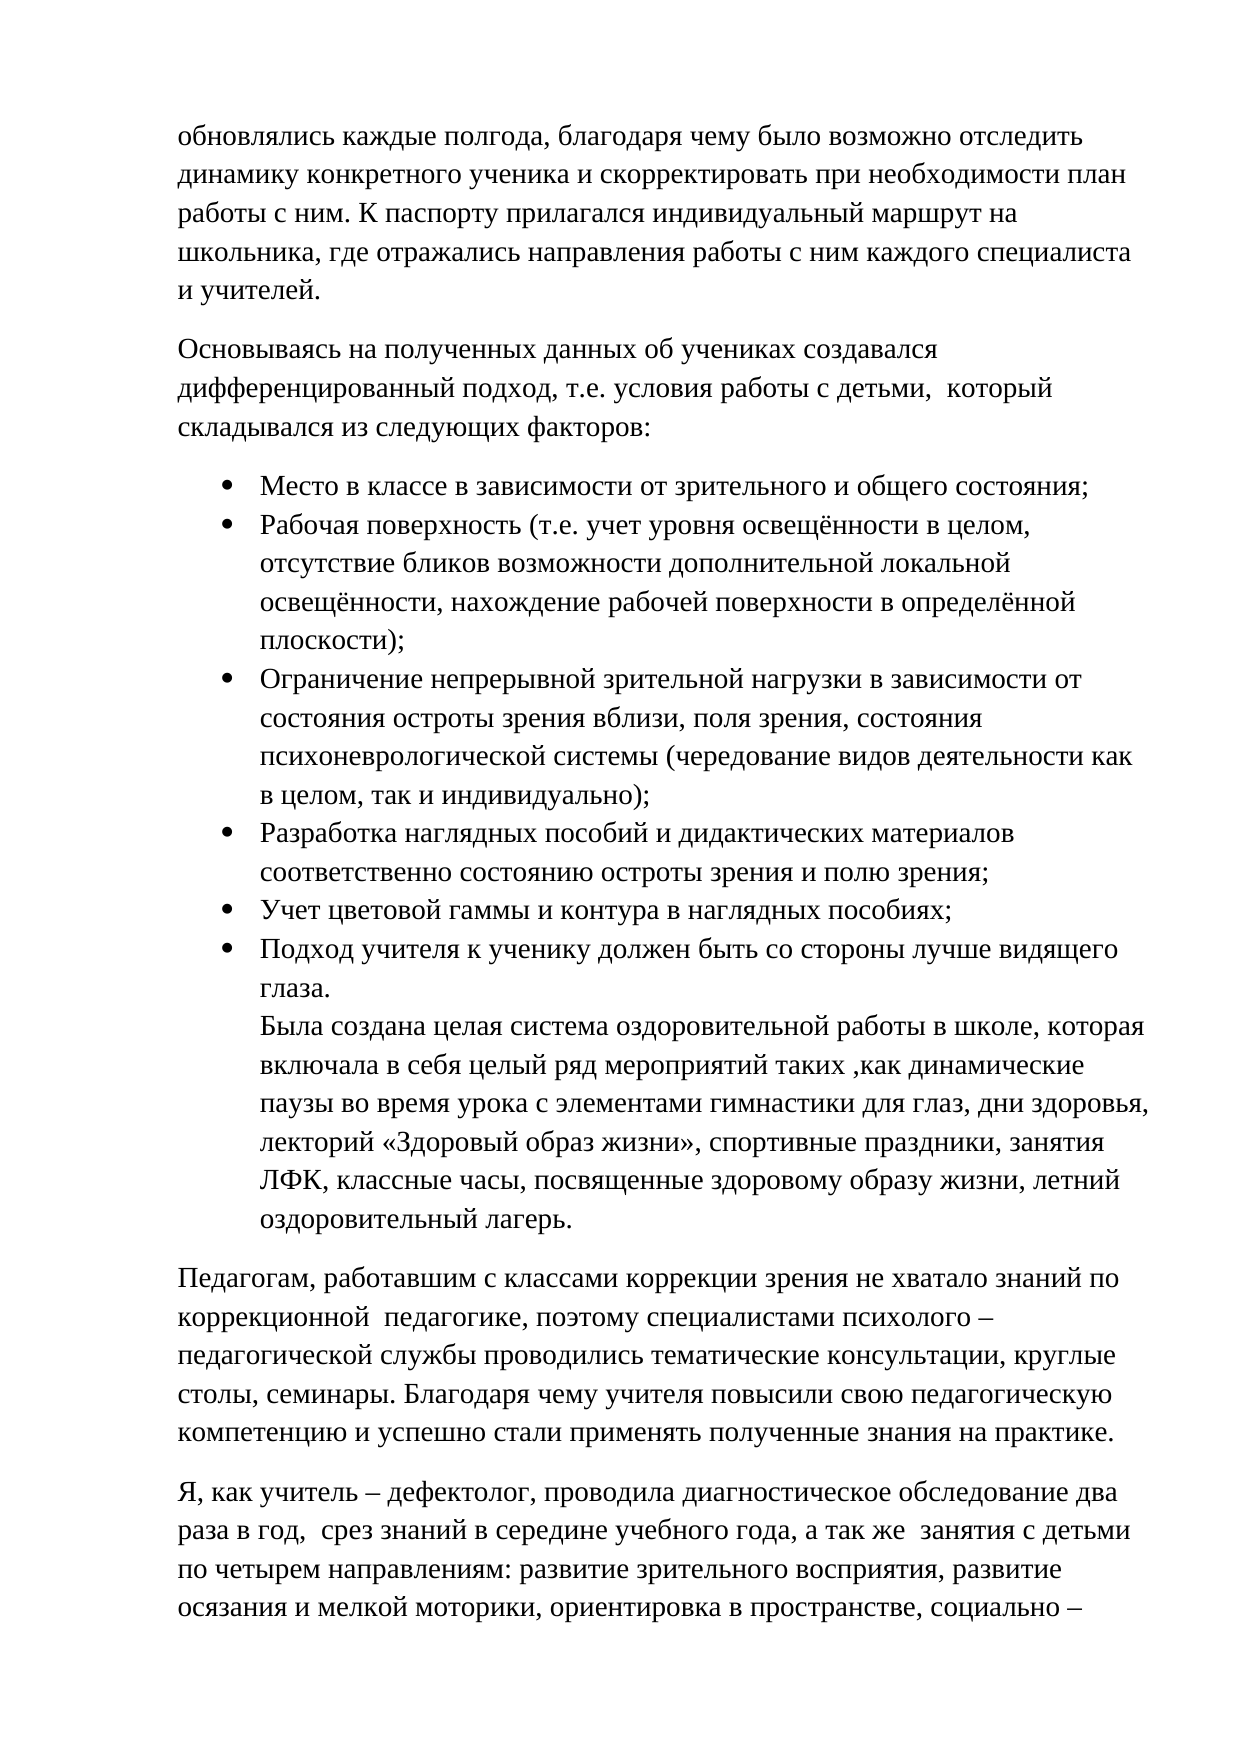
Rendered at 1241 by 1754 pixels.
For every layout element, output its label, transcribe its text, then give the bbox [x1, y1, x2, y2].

list Учет цветовой гаммы и контура в наглядных пособиях; [222, 892, 1152, 926]
list Разработка наглядных пособий и дидактических материалов соответственно состоянию остроты зрения и полю зрения; [222, 815, 1152, 887]
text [177, 118, 1152, 306]
text Основываясь на полученных данных об учениках создавался дифференцированный подход, т.е. условия работы с детьми, который складывался из следующих факторов: [177, 332, 1152, 442]
list Подход учителя к ученику должен быть со стороны лучше видящего глаза. [222, 931, 1152, 1003]
list Место в классе в зависимости от зрительного и общего состояния; [222, 468, 1152, 502]
list Рабочая поверхность (т.е. учет уровня освещённости в целом, отсутствие бликов возможности дополнительной локальной освещённости, нахождение рабочей поверхности в определённой плоскости); [222, 507, 1152, 656]
list Ограничение непрерывной зрительной нагрузки в зависимости от состояния остроты зрения вблизи, поля зрения, состояния психоневрологической системы (чередование видов деятельности как в целом, так и индивидуально); [222, 661, 1152, 810]
text Педагогам, работавшим с классами коррекции зрения не хватало знаний по коррекционной педагогике, поэтому специалистами психолого – педагогической службы проводились тематические консультации, круглые столы, семинары. Благодаря чему учителя повысили свою педагогическую компетенцию и успешно стали применять полученные знания на практике. [177, 1260, 1152, 1448]
list Была создана целая система оздоровительной работы в школе, которая включала в себя целый ряд мероприятий таких ,как динамические паузы во время урока с элементами гимнастики для глаз, дни здоровья, лекторий «Здоровый образ жизни», спортивные праздники, занятия ЛФК, классные часы, посвященные здоровому образу жизни, летний оздоровительный лагерь. [259, 1008, 1152, 1234]
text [177, 1474, 1152, 1623]
